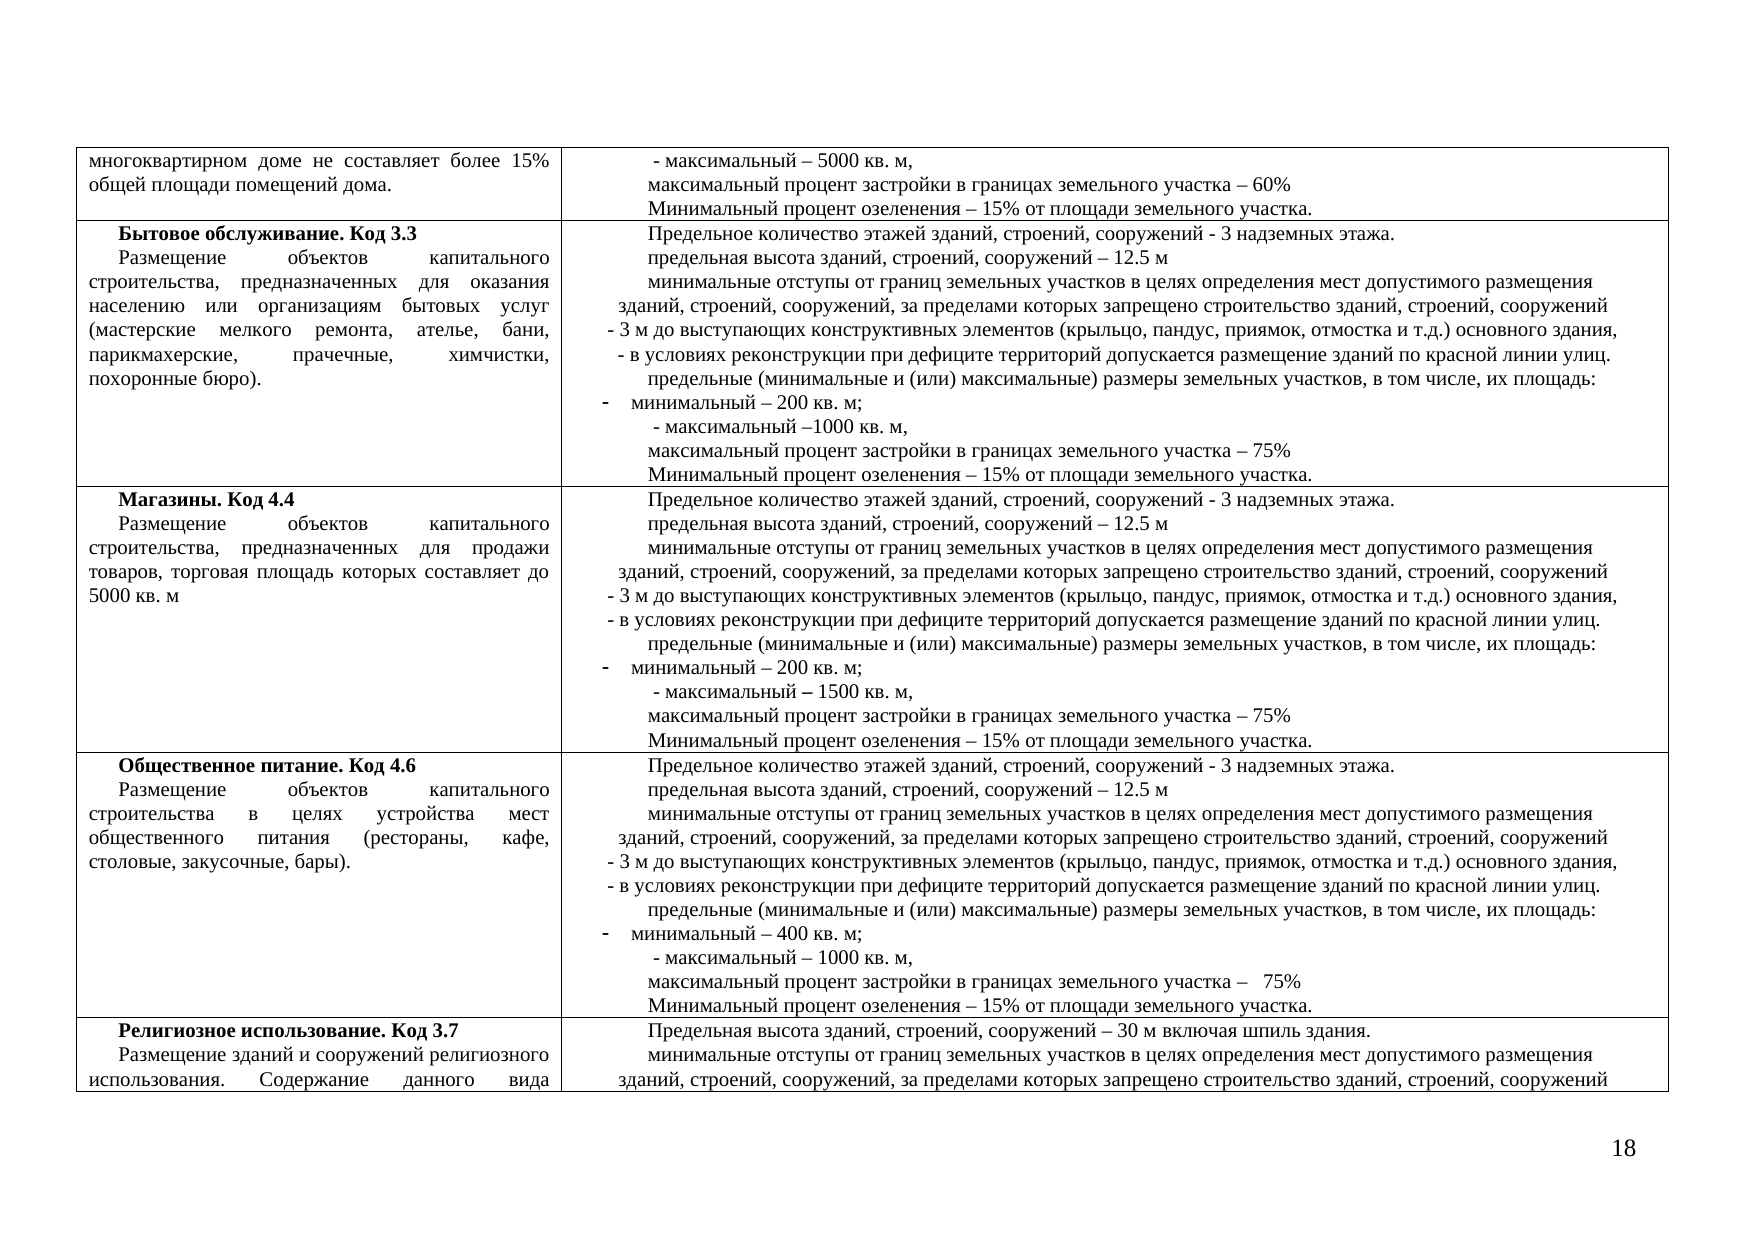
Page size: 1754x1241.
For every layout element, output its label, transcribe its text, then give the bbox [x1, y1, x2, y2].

table_cell Предельное количество этажей зданий, строений, сооружений - 3 надземных этажа. предельная высота зданий, строений, сооружений – 12.5 м минимальные отступы от границ земельных участков в целях определения мест допустимого размещения зданий, строений, сооружений, за пределами которых запрещено строительство зданий, строений, сооружений - 3 м до выступающих конструктивных элементов (крыльцо, пандус, приямок, отмостка и т.д.) основного здания, - в условиях реконструкции при дефиците территорий допускается размещение зданий по красной линии улиц. предельные (минимальные и (или) максимальные) размеры земельных участков, в том числе, их площадь: минимальный – 200 кв. м; - максимальный – 1500 кв. м, максимальный процент застройки в границах земельного участка – 75% Минимальный процент озеленения – 15% от площади земельного участка. [562, 487, 1668, 752]
table_cell Общественное питание. Код 4.6 Размещение объектов капитального строительства в целях устройства мест общественного питания (рестораны, кафе, столовые, закусочные, бары). [77, 753, 561, 1017]
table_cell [77, 148, 561, 220]
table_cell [562, 1018, 1668, 1091]
table_cell Магазины. Код 4.4 Размещение объектов капитального строительства, предназначенных для продажи товаров, торговая площадь которых составляет до 5000 кв. м [77, 487, 561, 752]
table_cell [77, 1018, 561, 1091]
table_cell Бытовое обслуживание. Код 3.3 Размещение объектов капитального строительства, предназначенных для оказания населению или организациям бытовых услуг (мастерские мелкого ремонта, ателье, бани, парикмахерские, прачечные, химчистки, похоронные бюро). [77, 221, 561, 486]
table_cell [562, 148, 1668, 220]
table_cell Предельное количество этажей зданий, строений, сооружений - 3 надземных этажа. предельная высота зданий, строений, сооружений – 12.5 м минимальные отступы от границ земельных участков в целях определения мест допустимого размещения зданий, строений, сооружений, за пределами которых запрещено строительство зданий, строений, сооружений - 3 м до выступающих конструктивных элементов (крыльцо, пандус, приямок, отмостка и т.д.) основного здания, - в условиях реконструкции при дефиците территорий допускается размещение зданий по красной линии улиц. предельные (минимальные и (или) максимальные) размеры земельных участков, в том числе, их площадь: минимальный – 200 кв. м; - максимальный –1000 кв. м, максимальный процент застройки в границах земельного участка – 75% Минимальный процент озеленения – 15% от площади земельного участка. [562, 221, 1668, 486]
table_cell Предельное количество этажей зданий, строений, сооружений - 3 надземных этажа. предельная высота зданий, строений, сооружений – 12.5 м минимальные отступы от границ земельных участков в целях определения мест допустимого размещения зданий, строений, сооружений, за пределами которых запрещено строительство зданий, строений, сооружений - 3 м до выступающих конструктивных элементов (крыльцо, пандус, приямок, отмостка и т.д.) основного здания, - в условиях реконструкции при дефиците территорий допускается размещение зданий по красной линии улиц. предельные (минимальные и (или) максимальные) размеры земельных участков, в том числе, их площадь: минимальный – 400 кв. м; - максимальный – 1000 кв. м, максимальный процент застройки в границах земельного участка – 75% Минимальный процент озеленения – 15% от площади земельного участка. [562, 753, 1668, 1017]
